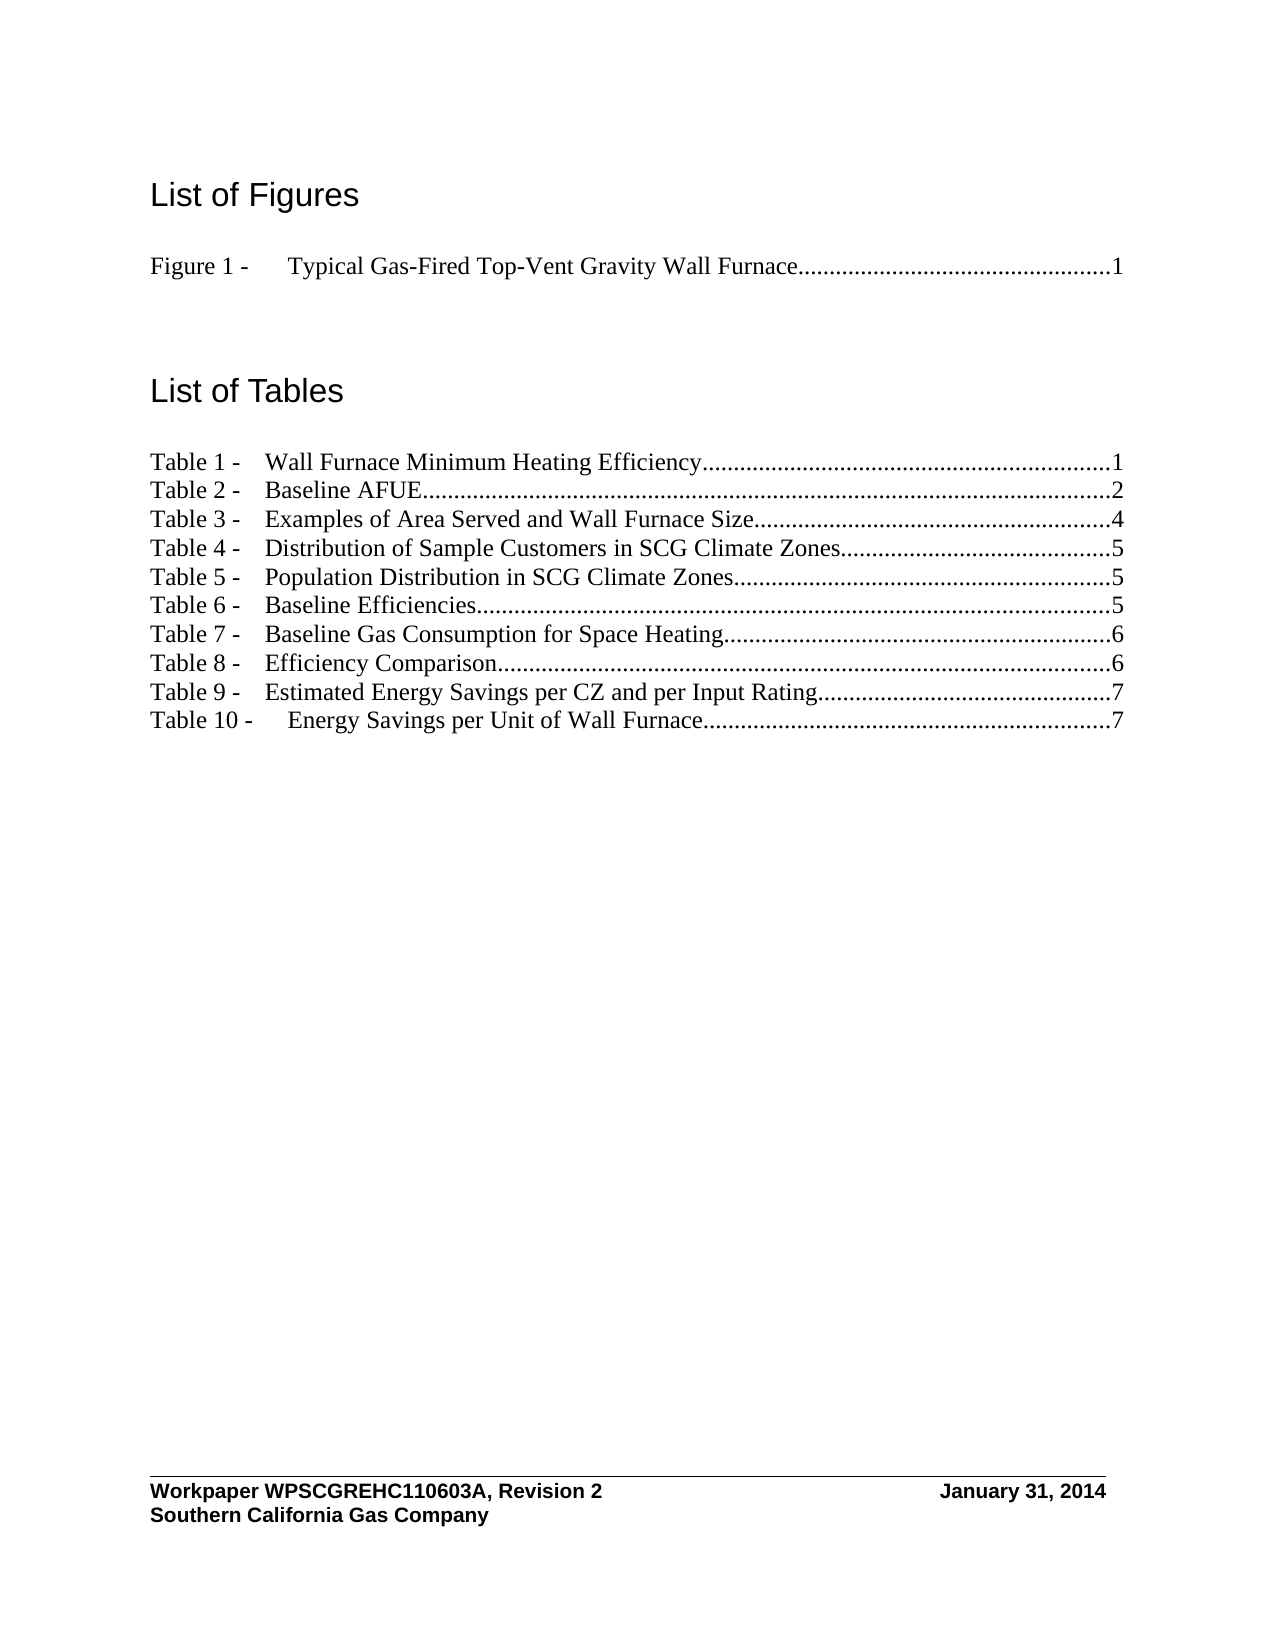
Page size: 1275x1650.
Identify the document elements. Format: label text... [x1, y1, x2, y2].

text Table 8 - Efficiency Comparison 6 [150, 648, 1125, 677]
text Table 5 - Population distribution in SCG climate zones 5 [150, 562, 1125, 591]
text List of Tables [150, 371, 1125, 409]
text Table 10 - Energy savings per unit of wall furnace 7 [150, 706, 1125, 734]
text Table 7 - Baseline gas consumption for space heating 6 [150, 619, 1125, 648]
text Table 1 - Wall Furnace Minimum Heating Efficiency 1 [150, 447, 1125, 476]
text Table 6 - Baseline Efficiencies 5 [150, 591, 1125, 619]
text Table 9 - Estimated energy savings per CZ and per input rating 7 [150, 677, 1125, 706]
text Table 4 - Distribution of sample customers in SCG climate zones 5 [150, 533, 1125, 562]
text Figure 1 - Typical gas-fired top-vent gravity wall furnace 1 [150, 251, 1125, 280]
text List of Figures [150, 175, 1125, 213]
text Table 2 - Baseline AFUE 2 [150, 476, 1125, 504]
text Table 3 - Examples of Area Served and Wall Furnace Size 4 [150, 504, 1125, 533]
